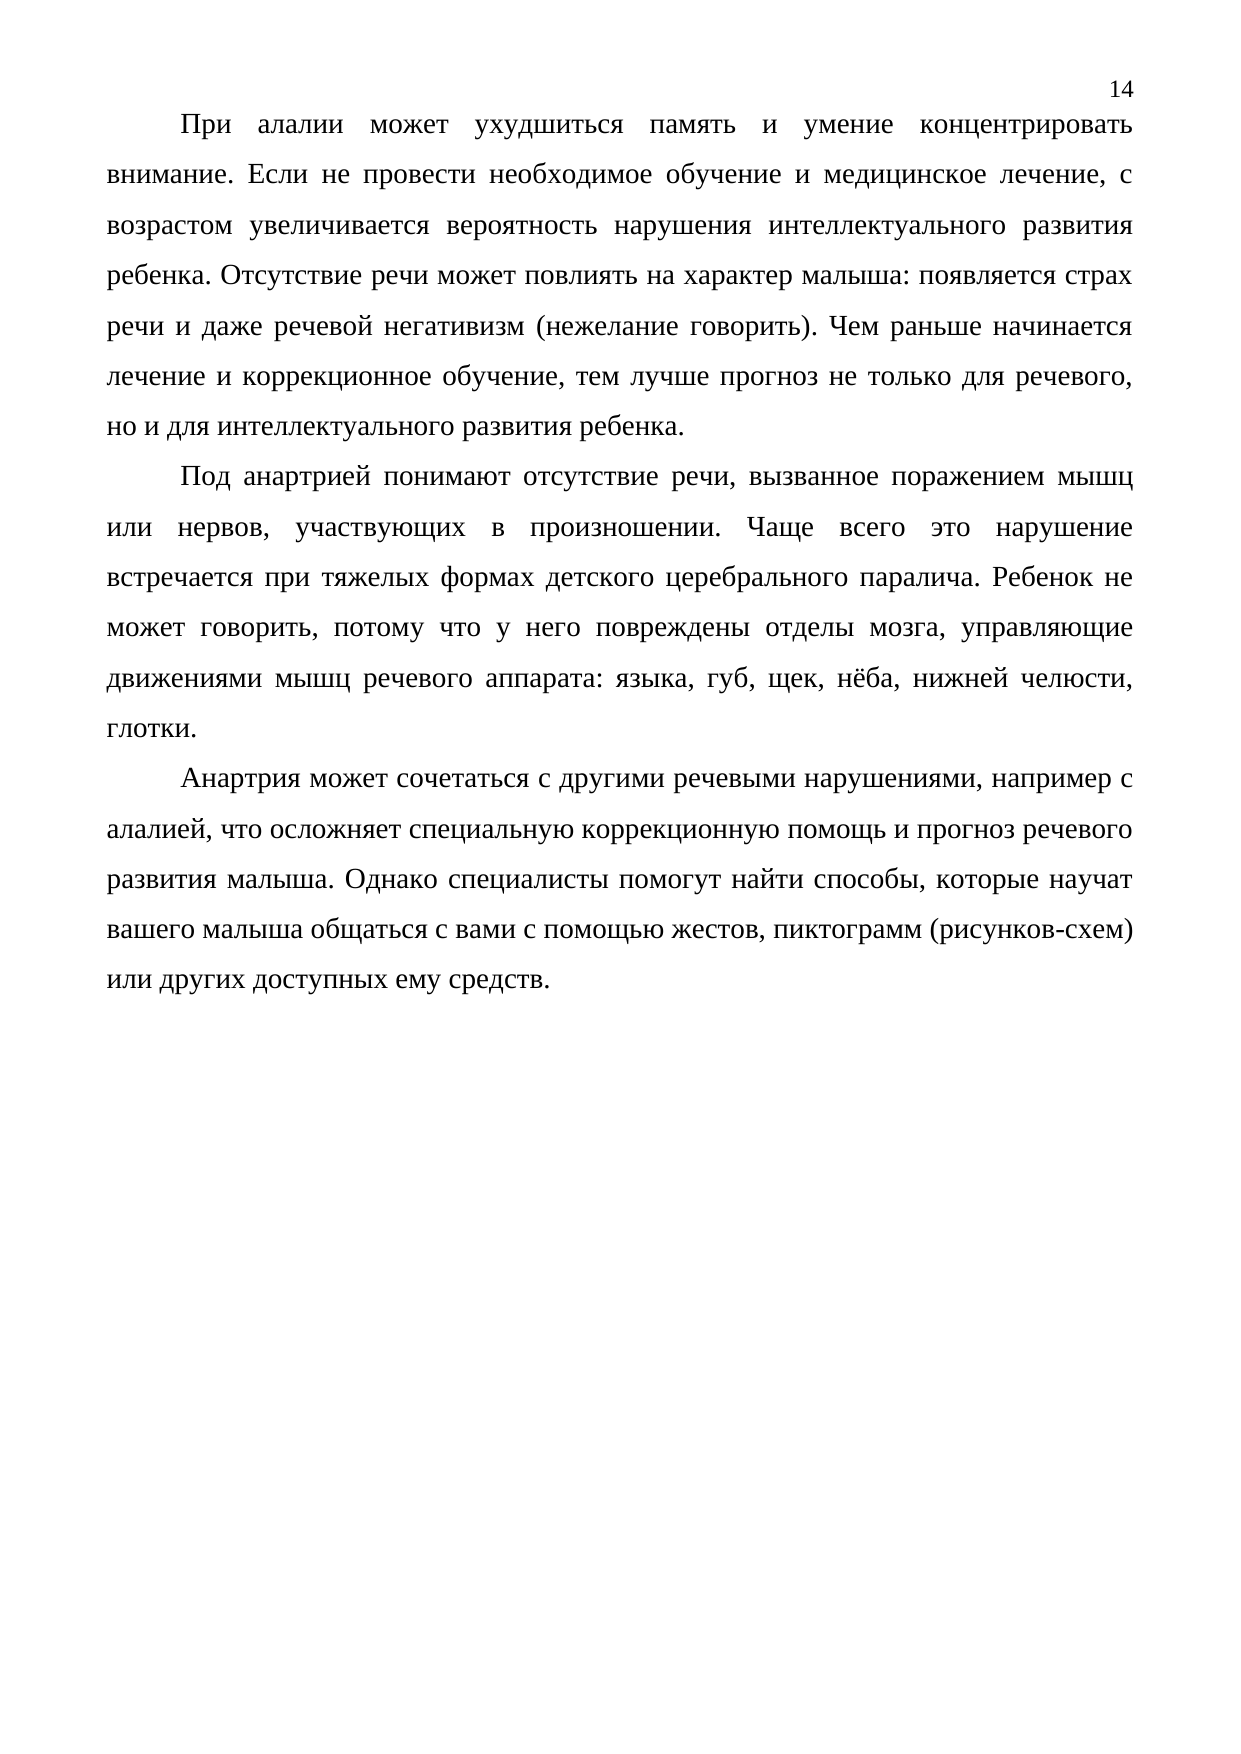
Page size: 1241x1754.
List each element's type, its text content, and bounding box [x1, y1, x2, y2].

text При алалии может ухудшиться память и умение концентрировать внимание. Если не провести необходимое обучение и медицинское лечение, с возрастом увеличивается вероятность нарушения интеллектуального развития ребенка. Отсутствие речи может повлиять на характер малыша: появляется страх речи и даже речевой негативизм (нежелание говорить). Чем раньше начинается лечение и коррекционное обучение, тем лучше прогноз не только для речевого, но и для интеллектуального развития ребенка. [106, 106, 1134, 442]
text Анартрия может сочетаться с другими речевыми нарушениями, например с алалией, что осложняет специальную коррекционную помощь и прогноз речевого развития малыша. Однако специалисты помогут найти способы, которые научат вашего малыша общаться с вами с помощью жестов, пиктограмм (рисунков-схем) или других доступных ему средств. [106, 760, 1134, 995]
text Под анартрией понимают отсутствие речи, вызванное поражением мышц или нервов, участвующих в произношении. Чаще всего это нарушение встречается при тяжелых формах детского церебрального паралича. Ребенок не может говорить, потому что у него повреждены отделы мозга, управляющие движениями мышц речевого аппарата: языка, губ, щек, нёба, нижней челюсти, глотки. [106, 458, 1134, 744]
